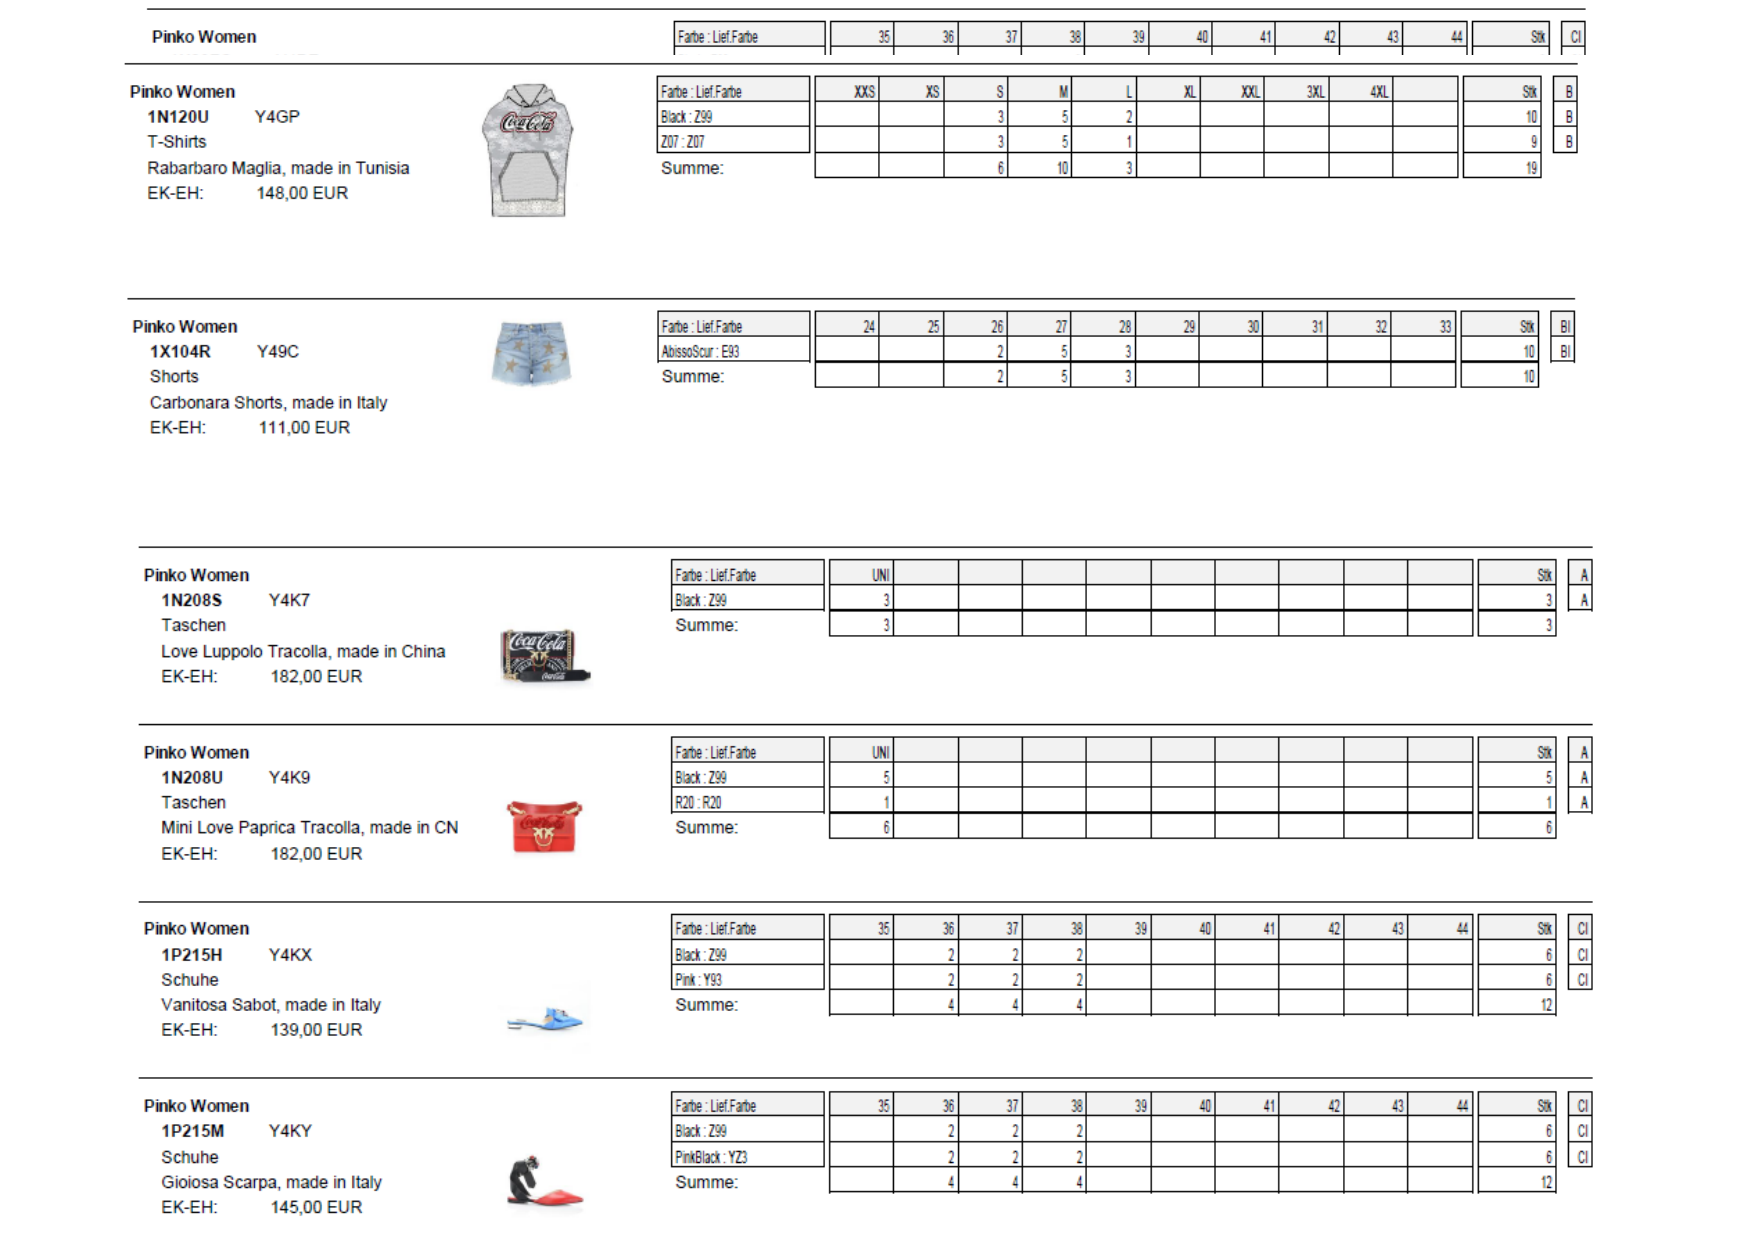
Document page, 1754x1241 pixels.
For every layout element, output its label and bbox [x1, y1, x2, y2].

picture [118, 290, 1607, 464]
picture [132, 537, 1622, 1241]
picture [118, 0, 1615, 233]
